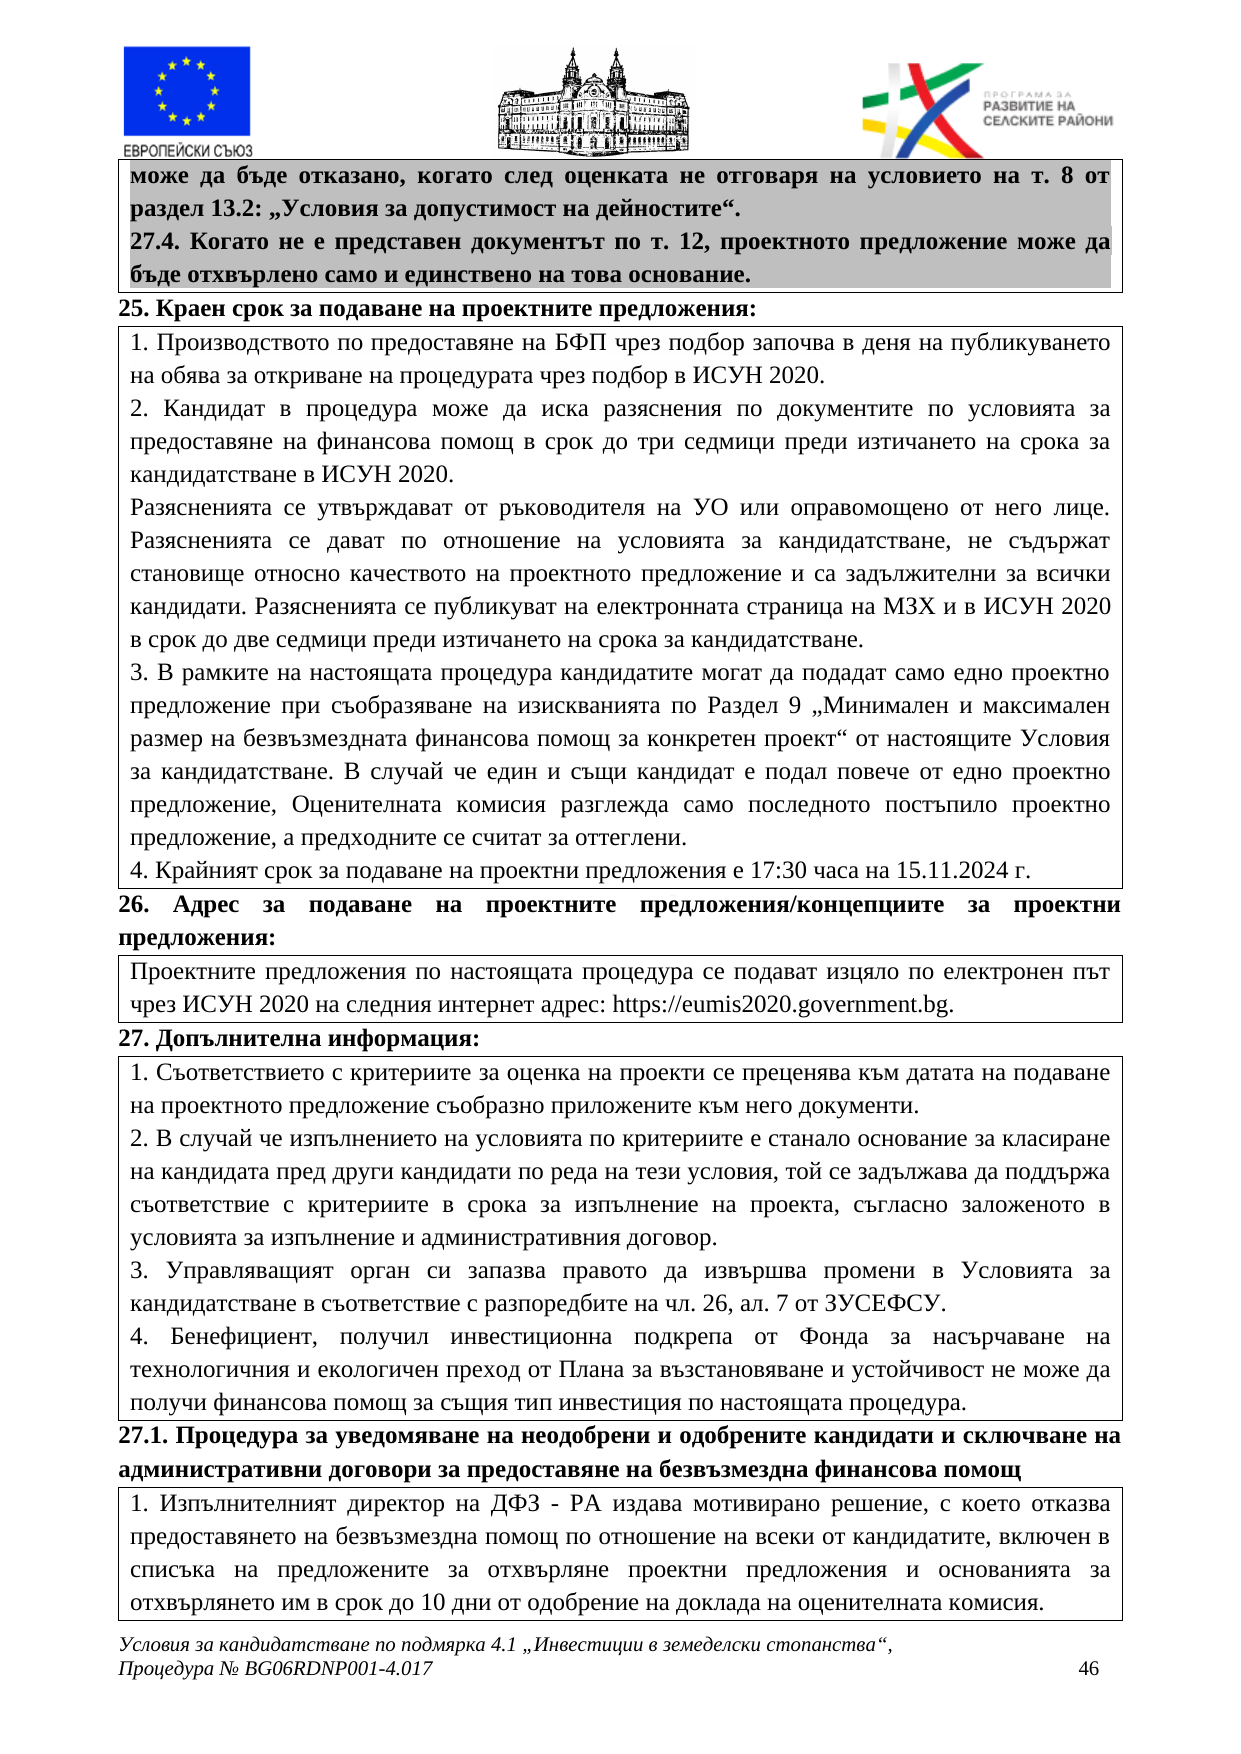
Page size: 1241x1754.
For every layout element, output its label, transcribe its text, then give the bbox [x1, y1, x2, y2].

table_header Проектните предложения по настоящата процедура се подават изцяло по електронен път чрез ИСУН 2020 на следния интернет адрес: https://eumis2020.government.bg. [119, 956, 1122, 1022]
subtitle 27.1. Процедура за уведомяване на неодобрени и одобрените кандидати и сключване на административни договори за предоставяне на безвъзмездна финансова помощ [118, 1421, 1122, 1482]
subtitle 27. Допълнителна информация: [118, 1023, 1122, 1051]
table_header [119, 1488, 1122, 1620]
table_header 1. Съответствието с критериите за оценка на проекти се преценява към датата на подаване на проектното предложение съобразно приложените към него документи. 2. В случай че изпълнението на условията по критериите е станало основание за класиране на кандидата пред други кандидати по реда на тези условия, той се задължава да поддържа съответствие с критериите в срока за изпълнение на проекта, съгласно заложеното в условията за изпълнение и административния договор. 3. Управляващият орган си запазва правото да извършва промени в Условията за кандидатстване в съответствие с разпоредбите на чл. 26, ал. 7 от ЗУСЕФСУ. 4. Бенефициент, получил инвестиционна подкрепа от Фонда за насърчаване на технологичния и екологичен преход от Плана за възстановяване и устойчивост не може да получи финансова помощ за същия тип инвестиция по настоящата процедура. [119, 1057, 1122, 1419]
table_header 1. Производството по предоставяне на БФП чрез подбор започва в деня на публикуването на обява за откриване на процедурата чрез подбор в ИСУН 2020. 2. Кандидат в процедура може да иска разяснения по документите по условията за предоставяне на финансова помощ в срок до три седмици преди изтичането на срока за кандидатстване в ИСУН 2020. Разясненията се утвърждават от ръководителя на УО или оправомощено от него лице. Разясненията се дават по отношение на условията за кандидатстване, не съдържат становище относно качеството на проектното предложение и са задължителни за всички кандидати. Разясненията се публикуват на електронната страница на МЗХ и в ИСУН 2020 в срок до две седмици преди изтичането на срока за кандидатстване. 3. В рамките на настоящата процедура кандидатите могат да подадат само едно проектно предложение при съобразяване на изискванията по Раздел 9 „Минимален и максимален размер на безвъзмездната финансова помощ за конкретен проект“ от настоящите Условия за кандидатстване. В случай че един и същи кандидат е подал повече от едно проектно предложение, Оценителната комисия разглежда само последното постъпило проектно предложение, а предходните се считат за оттеглени. 4. Крайният срок за подаване на проектни предложения е 17:30 часа на 15.11.2024 г. [119, 327, 1122, 888]
subtitle 25. Краен срок за подаване на проектните предложения: [118, 293, 1122, 322]
picture [123, 45, 254, 159]
subtitle 26. Адрес за подаване на проектните предложения/концепциите за проектни предложения: [118, 889, 1122, 951]
picture [493, 44, 697, 159]
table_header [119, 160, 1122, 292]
